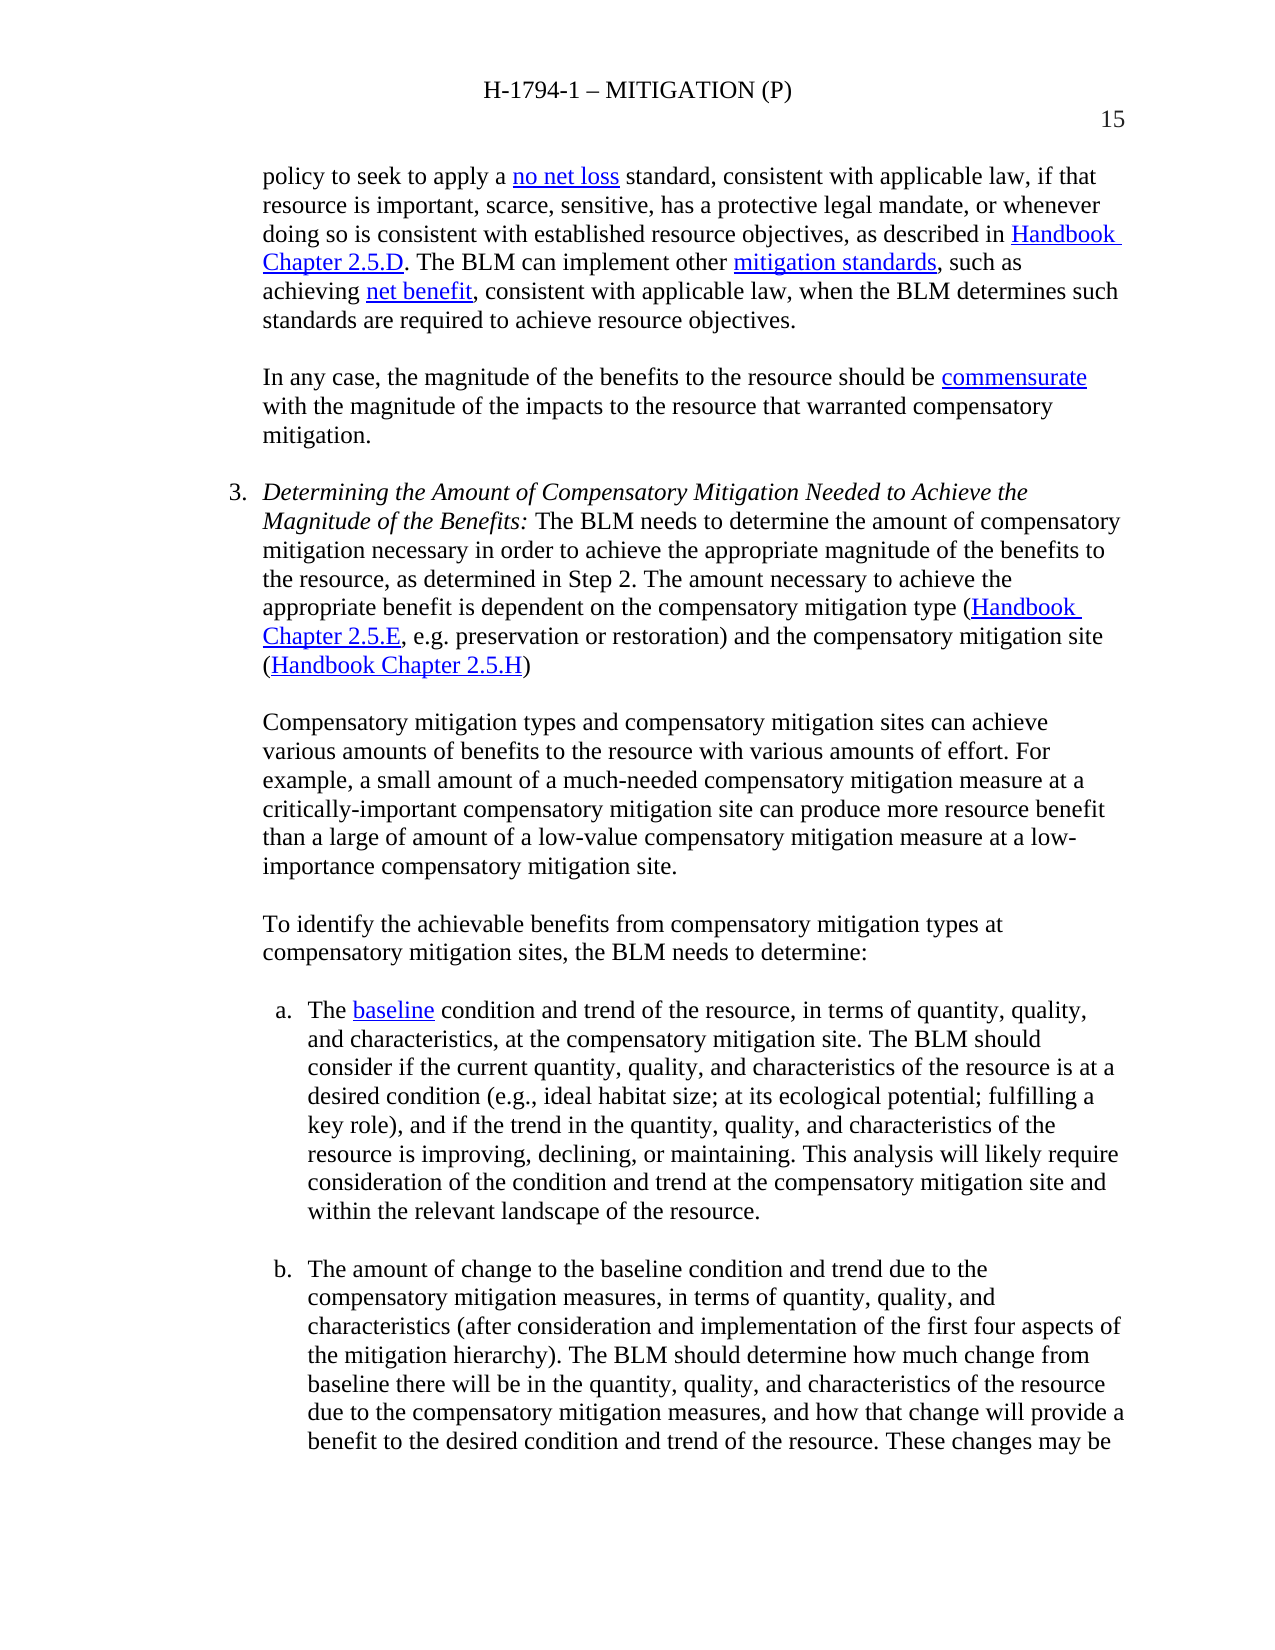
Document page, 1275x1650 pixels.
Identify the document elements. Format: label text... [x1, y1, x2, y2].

list Determining the Amount of Compensatory Mitigation Needed to Achieve the Magnitude of the Benefits: The BLM needs to determine the amount of compensatory mitigation necessary in order to achieve the appropriate magnitude of the benefits to the resource, as determined in Step 2. The amount necessary to achieve the appropriate benefit is dependent on the compensatory mitigation type (Handbook Chapter 2.5.E, e.g. preservation or restoration) and the compensatory mitigation site (Handbook Chapter 2.5.H) [247, 477, 1125, 679]
list Compensatory mitigation types and compensatory mitigation sites can achieve various amounts of benefits to the resource with various amounts of effort. For example, a small amount of a much-needed compensatory mitigation measure at a critically-important compensatory mitigation site can produce more resource benefit than a large of amount of a low-value compensatory mitigation measure at a low-importance compensatory mitigation site. [262, 707, 1125, 880]
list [292, 1254, 1125, 1455]
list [262, 161, 1125, 334]
list The baseline condition and trend of the resource, in terms of quantity, quality, and characteristics, at the compensatory mitigation site. The BLM should consider if the current quantity, quality, and characteristics of the resource is at a desired condition (e.g., ideal habitat size; at its ecological potential; fulfilling a key role), and if the trend in the quantity, quality, and characteristics of the resource is improving, declining, or maintaining. This analysis will likely require consideration of the condition and trend at the compensatory mitigation site and within the relevant landscape of the resource. [292, 995, 1125, 1225]
list In any case, the magnitude of the benefits to the resource should be commensurate with the magnitude of the impacts to the resource that warranted compensatory mitigation. [262, 362, 1125, 449]
list To identify the achievable benefits from compensatory mitigation types at compensatory mitigation sites, the BLM needs to determine: [262, 909, 1125, 966]
